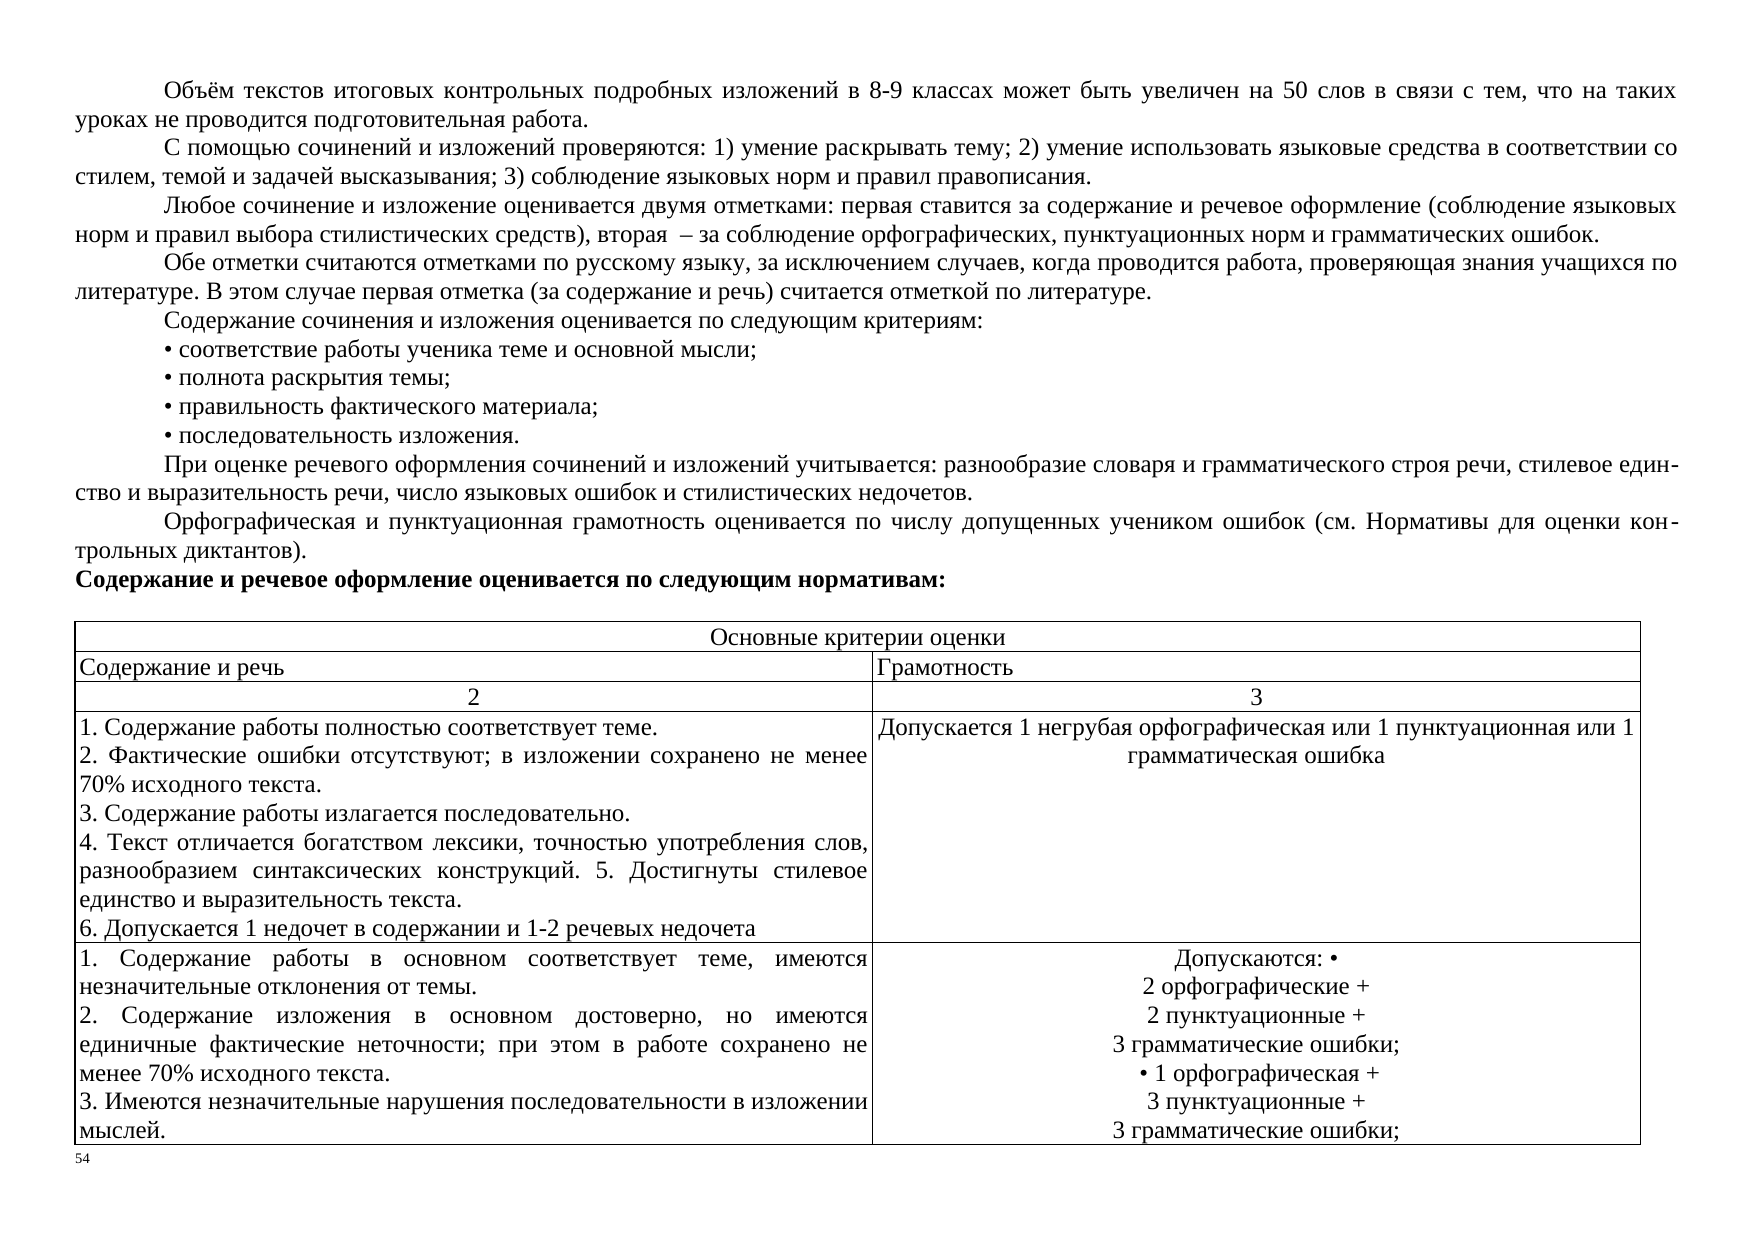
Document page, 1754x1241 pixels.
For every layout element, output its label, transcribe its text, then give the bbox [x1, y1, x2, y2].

text • последовательность изложения. [75, 420, 1679, 449]
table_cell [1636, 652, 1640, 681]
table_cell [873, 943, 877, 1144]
text С помощью сочинений и изложений проверяются: 1) умение раскрывать тему; 2) умение использовать языковые средства в соответствии со стилем, темой и задачей высказывания; 3) соблюдение языковых норм и правил правописания. [75, 132, 1679, 190]
text • правильность фактического материала; [75, 391, 1679, 420]
text Обе отметки считаются отметками по русскому языку, за исключением случаев, когда проводится работа, проверяющая знания учащихся по литературе. В этом случае первая отметка (за содержание и речь) считается отметкой по литературе. [75, 247, 1679, 305]
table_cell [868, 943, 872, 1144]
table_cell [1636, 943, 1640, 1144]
text При оценке речевого оформления сочинений и изложений учитывается: разнообразие словаря и грамматического строя речи, стилевое единство и выразительность речи, число языковых ошибок и стилистических недочетов. [75, 449, 1679, 506]
text • полнота раскрытия темы; [75, 362, 1679, 391]
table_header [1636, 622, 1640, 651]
text Орфографическая и пунктуационная грамотность оценивается по числу допущенных учеником ошибок (см. Нормативы для оценки контрольных диктантов). [75, 506, 1679, 564]
table_cell Допускается 1 негрубая орфографическая или 1 пунктуационная или 1 грамматическая ошибка [873, 712, 1640, 942]
text Содержание и речевое оформление оценивается по следующим нормативам: [75, 564, 1679, 592]
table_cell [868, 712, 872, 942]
text Содержание сочинения и изложения оценивается по следующим критериям: [75, 305, 1679, 334]
text • соответствие работы ученика теме и основной мысли; [75, 334, 1679, 362]
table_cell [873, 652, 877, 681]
text Объём текстов итоговых контрольных подробных изложений в 8-9 классах может быть увеличен на 50 слов в связи с тем, что на таких уроках не проводится подготовительная работа. [75, 75, 1679, 132]
text Любое сочинение и изложение оценивается двумя отметками: первая ставится за содержание и речевое оформление (соблюдение языковых норм и правил выбора стилистических средств), вторая – за соблюдение орфографических, пунктуационных норм и грамматических ошибок. [75, 190, 1679, 247]
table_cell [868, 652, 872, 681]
